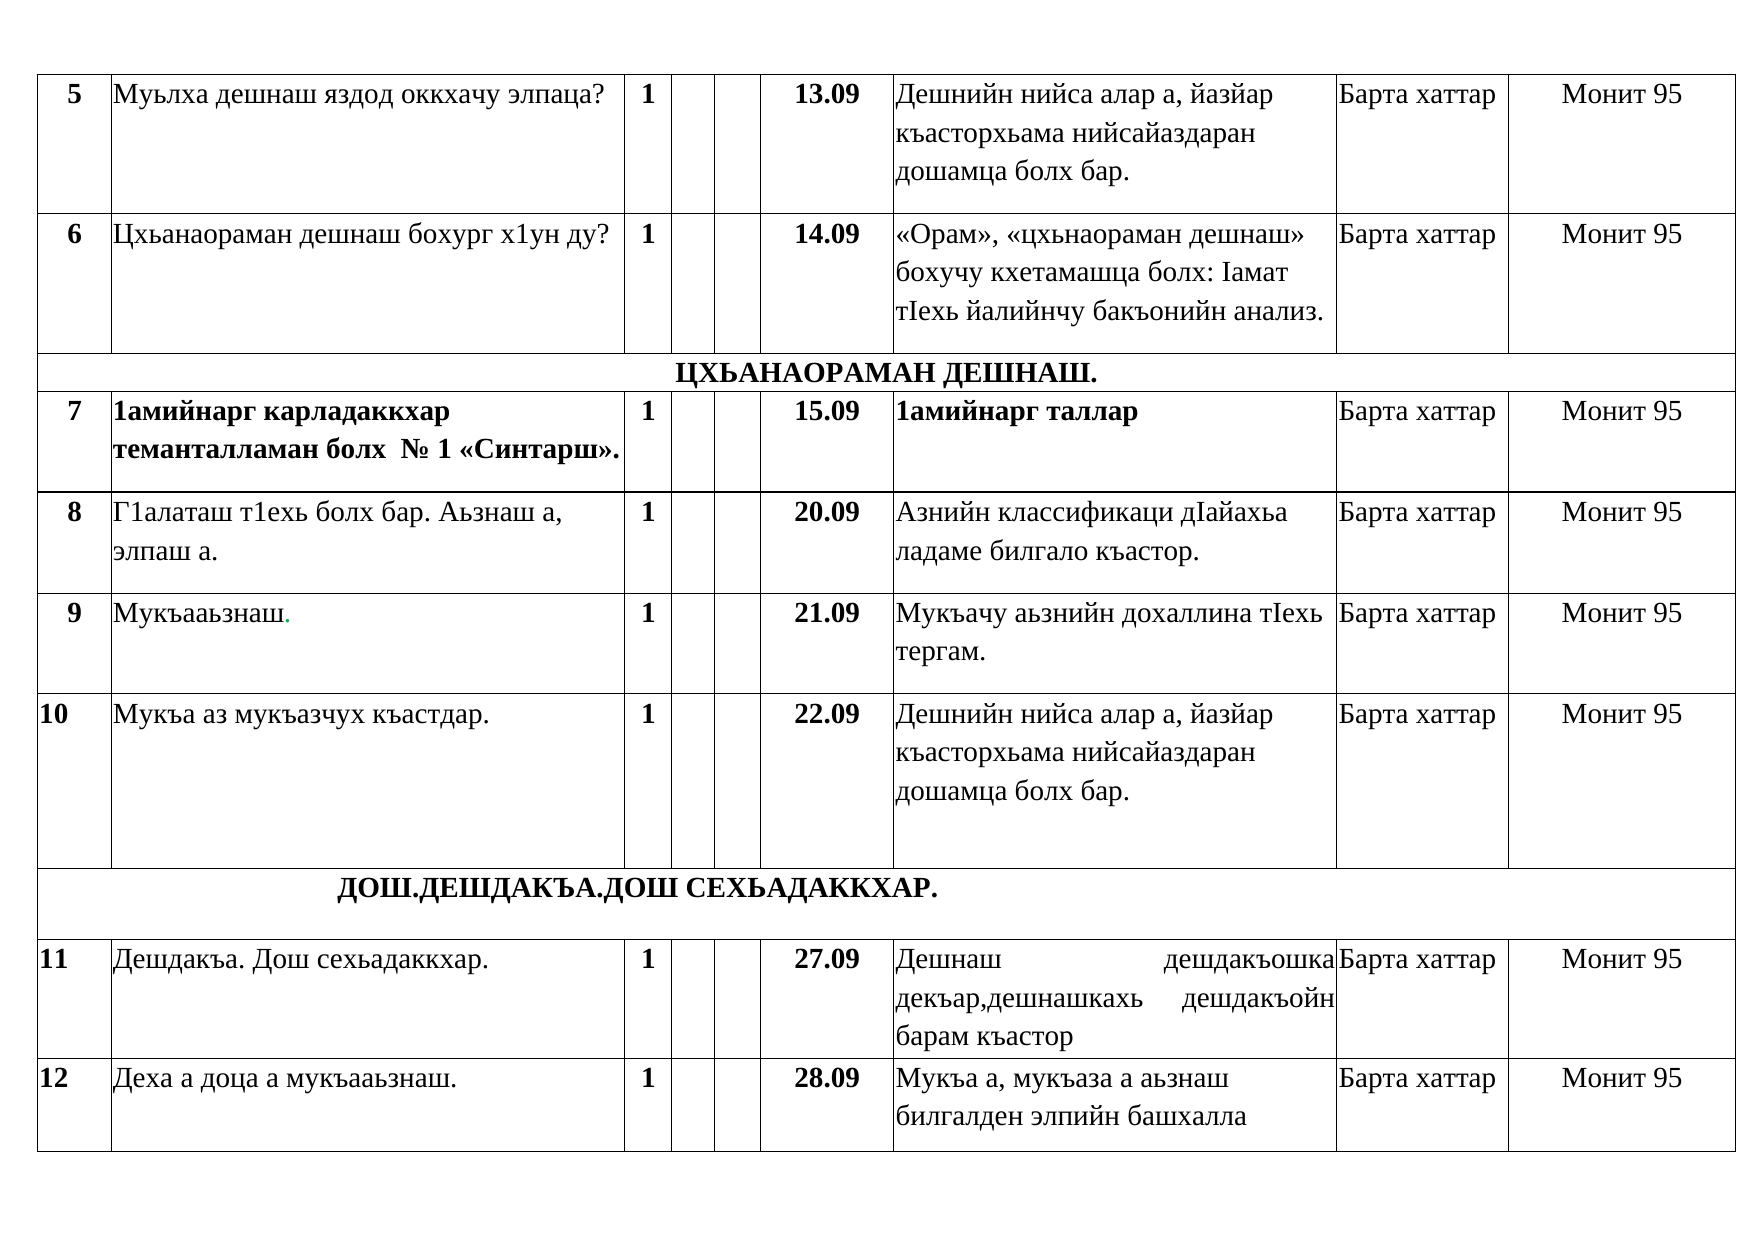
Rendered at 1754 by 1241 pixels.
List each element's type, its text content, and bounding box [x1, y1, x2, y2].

table_cell 1 [625, 493, 671, 592]
table_cell Г1алаташ т1ехь болх бар. Аьзнаш а, элпаш а. [112, 493, 624, 592]
table_cell [715, 392, 760, 491]
table_cell Монит 95 [1509, 694, 1735, 867]
table_cell [672, 940, 714, 1057]
table_cell Барта хаттар [1337, 75, 1508, 213]
table_cell ЦХЬАНАОРАМАН ДЕШНАШ. [38, 354, 1735, 391]
table_cell [672, 694, 714, 867]
table_cell Дешдакъа. Дош сехьадаккхар. [112, 940, 624, 1057]
table_cell Монит 95 [1509, 1059, 1735, 1151]
table_cell Монит 95 [1509, 594, 1735, 693]
table_cell 22.09 [761, 694, 893, 867]
table_cell 10 [38, 694, 111, 867]
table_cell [894, 1059, 1336, 1151]
table_cell «Орам», «цхьнаораман дешнаш» бохучу кхетамашца болх: Ӏамат тӀехь йалийнчу бакъонийн анализ. [894, 214, 1336, 353]
table_cell 28.09 [761, 1059, 893, 1151]
table_cell 20.09 [761, 493, 893, 592]
table_cell Монит 95 [1509, 75, 1735, 213]
table_cell [672, 1059, 714, 1151]
table_cell Барта хаттар [1337, 392, 1508, 491]
table_cell 11 [38, 940, 111, 1057]
table_cell 1амийнарг таллар [894, 392, 1336, 491]
table_cell [715, 940, 760, 1057]
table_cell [112, 1059, 624, 1151]
table_cell 5 [38, 75, 111, 213]
table_cell Дешнаш дешдакъошка декъар,дешнашкахь дешдакъойн барам къастор [894, 940, 1336, 1057]
table_cell Мукъа аз мукъазчух къастдар. [112, 694, 624, 867]
table_cell Мукъачу аьзнийн дохаллина тӀехь тергам. [894, 594, 1336, 693]
table_cell 27.09 [761, 940, 893, 1057]
table_cell 1 [625, 75, 671, 213]
table_cell Барта хаттар [1337, 1059, 1508, 1151]
table_cell [672, 392, 714, 491]
table_cell Барта хаттар [1337, 940, 1508, 1057]
table_cell Монит 95 [1509, 214, 1735, 353]
table_cell 1амийнарг карладаккхар теманталламан болх № 1 «Синтарш». [112, 392, 624, 491]
table_cell 8 [38, 493, 111, 592]
table_cell Барта хаттар [1337, 214, 1508, 353]
table_cell [672, 214, 714, 353]
table_cell Дешнийн нийса алар а, йазйар къасторхьама нийсайаздаран дошамца болх бар. [894, 694, 1336, 867]
table_cell 9 [38, 594, 111, 693]
table_cell [715, 1059, 760, 1151]
table_cell Муьлха дешнаш яздод оккхачу элпаца? [112, 75, 624, 213]
table_cell 1 [625, 214, 671, 353]
table_cell [672, 75, 714, 213]
table_cell Барта хаттар [1337, 594, 1508, 693]
table_cell Барта хаттар [1337, 493, 1508, 592]
table_cell 7 [38, 392, 111, 491]
table_cell [715, 214, 760, 353]
table_cell Мукъааьзнаш. [112, 594, 624, 693]
table_cell 1 [625, 940, 671, 1057]
table_cell 15.09 [761, 392, 893, 491]
table_cell 1 [625, 392, 671, 491]
table_cell [715, 694, 760, 867]
table_cell Монит 95 [1509, 940, 1735, 1057]
table_cell Цхьанаораман дешнаш бохург х1ун ду? [112, 214, 624, 353]
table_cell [894, 75, 1336, 213]
table_cell [715, 75, 760, 213]
table_cell Барта хаттар [1337, 694, 1508, 867]
table_cell 14.09 [761, 214, 893, 353]
table_cell [715, 493, 760, 592]
table_cell 1 [625, 694, 671, 867]
table_cell Монит 95 [1509, 493, 1735, 592]
table_cell 12 [38, 1059, 111, 1151]
table_cell [715, 594, 760, 693]
table_cell 13.09 [761, 75, 893, 213]
table_cell 1 [625, 594, 671, 693]
table_cell [672, 594, 714, 693]
table_cell [672, 493, 714, 592]
table_cell 1 [625, 1059, 671, 1151]
table_cell ДОШ.ДЕШДАКЪА.ДОШ СЕХЬАДАККХАР. [38, 869, 1735, 939]
table_cell Монит 95 [1509, 392, 1735, 491]
table_cell 21.09 [761, 594, 893, 693]
table_cell Азнийн классификаци дӀайахьа ладаме билгало къастор. [894, 493, 1336, 592]
table_cell 6 [38, 214, 111, 353]
